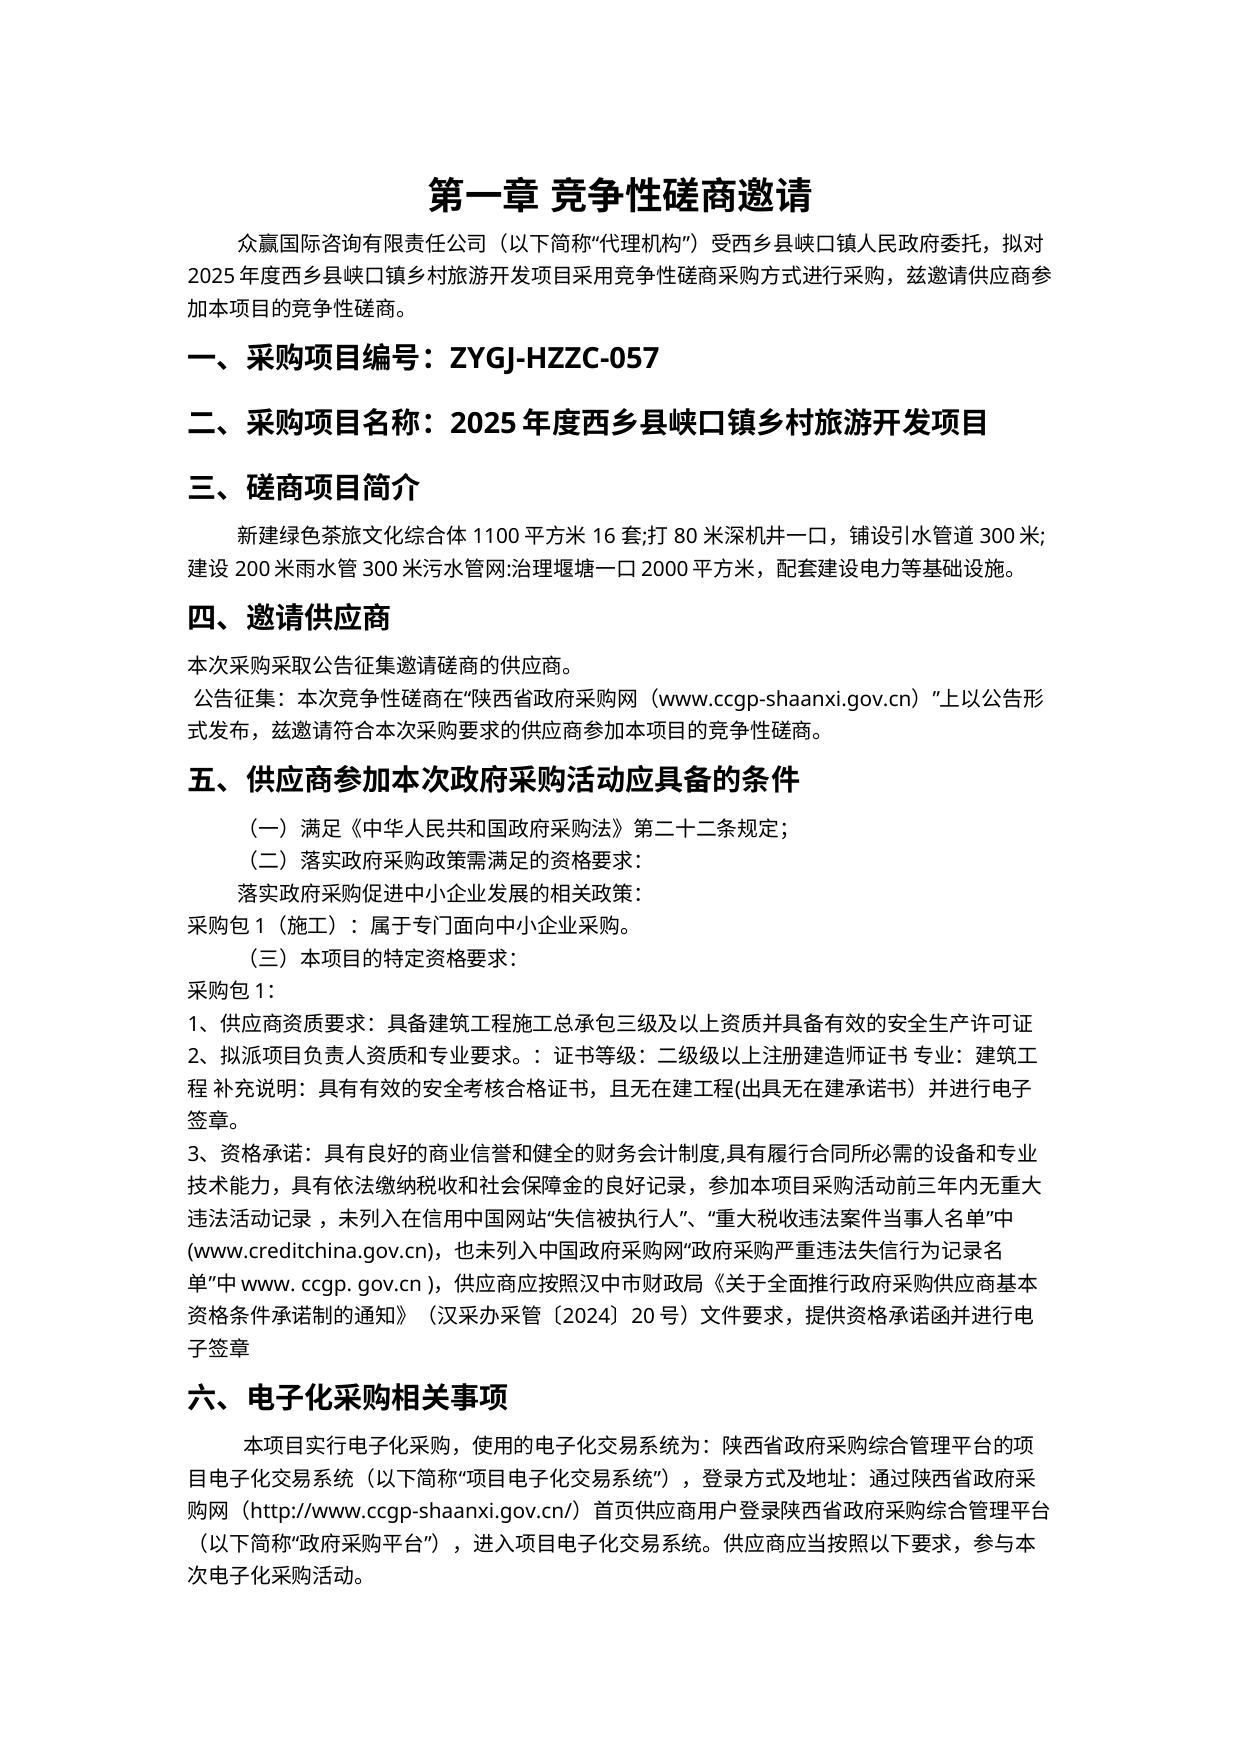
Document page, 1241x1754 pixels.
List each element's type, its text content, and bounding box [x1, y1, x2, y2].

text 采购包1： [187, 974, 1053, 1007]
text （一）满足《中华人民共和国政府采购法》第二十二条规定； [187, 812, 1053, 844]
text 一、采购项目编号：ZYGJ-HZZC-057 [187, 324, 1053, 389]
text 2、拟派项目负责人资质和专业要求。：证书等级：二级级以上注册建造师证书 专业：建筑工程 补充说明：具有有效的安全考核合格证书，且无在建工程(出具无在建承诺书）并进行电子签章。 [187, 1039, 1053, 1137]
text 公告征集：本次竞争性磋商在“陕西省政府采购网（www.ccgp-shaanxi.gov.cn）”上以公告形式发布，兹邀请符合本次采购要求的供应商参加本项目的竞争性磋商。 [187, 682, 1053, 747]
text 众赢国际咨询有限责任公司（以下简称“代理机构”）受西乡县峡口镇人民政府委托，拟对2025年度西乡县峡口镇乡村旅游开发项目采用竞争性磋商采购方式进行采购，兹邀请供应商参加本项目的竞争性磋商。 [187, 227, 1053, 324]
text 第一章 竞争性磋商邀请 [187, 162, 1053, 227]
text 新建绿色茶旅文化综合体 1100平方米 16 套;打 80 米深机井一口，铺设引水管道 300米;建设 200米雨水管300米污水管网:治理堰塘一口2000平方米，配套建设电力等基础设施。 [187, 519, 1053, 584]
text 六、电子化采购相关事项 [187, 1364, 1053, 1429]
text 本项目实行电子化采购，使用的电子化交易系统为：陕西省政府采购综合管理平台的项目电子化交易系统（以下简称“项目电子化交易系统”），登录方式及地址：通过陕西省政府采购网（http://www.ccgp-shaanxi.gov.cn/）首页供应商用户登录陕西省政府采购综合管理平台（以下简称“政府采购平台”），进入项目电子化交易系统。供应商应当按照以下要求，参与本次电子化采购活动。 [187, 1429, 1053, 1592]
text 二、采购项目名称：2025年度西乡县峡口镇乡村旅游开发项目 [187, 389, 1053, 454]
text 三、磋商项目简介 [187, 454, 1053, 519]
text 五、供应商参加本次政府采购活动应具备的条件 [187, 747, 1053, 812]
text （三）本项目的特定资格要求： [187, 942, 1053, 974]
text 1、供应商资质要求：具备建筑工程施工总承包三级及以上资质并具备有效的安全生产许可证 [187, 1007, 1053, 1039]
text 采购包1（施工）：属于专门面向中小企业采购。 [187, 909, 1053, 942]
text （二）落实政府采购政策需满足的资格要求： [187, 844, 1053, 877]
text 本次采购采取公告征集邀请磋商的供应商。 [187, 649, 1053, 682]
text 3、资格承诺：具有良好的商业信誉和健全的财务会计制度,具有履行合同所必需的设备和专业技术能力，具有依法缴纳税收和社会保障金的良好记录，参加本项目采购活动前三年内无重大违法活动记录 ，未列入在信用中国网站“失信被执行人”、“重大税收违法案件当事人名单”中(www.creditchina.gov.cn)，也未列入中国政府采购网“政府采购严重违法失信行为记录名单”中www. ccgp. gov.cn )，供应商应按照汉中市财政局《关于全面推行政府采购供应商基本资格条件承诺制的通知》（汉采办采管〔2024〕20号）文件要求，提供资格承诺函并进行电子签章 [187, 1137, 1053, 1364]
text 落实政府采购促进中小企业发展的相关政策： [187, 877, 1053, 909]
text 四、邀请供应商 [187, 584, 1053, 649]
